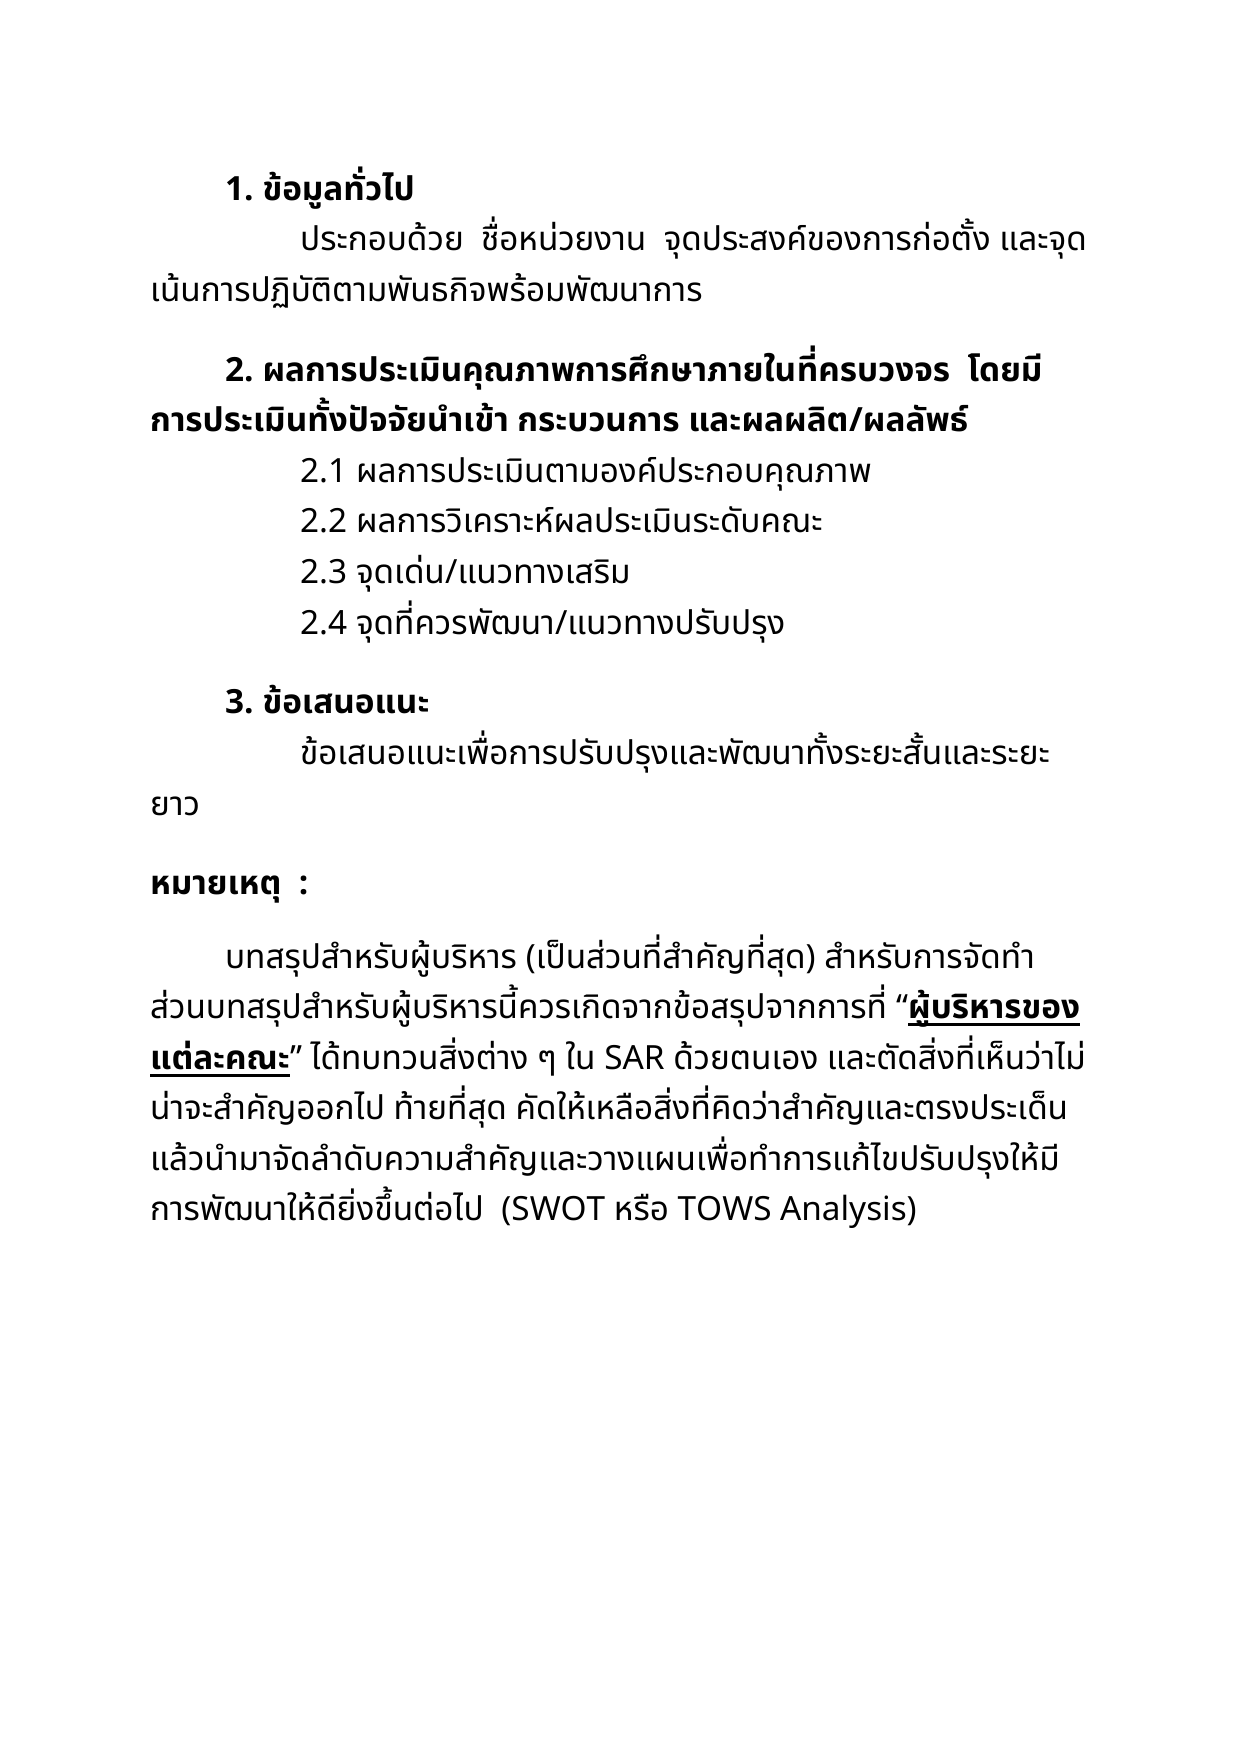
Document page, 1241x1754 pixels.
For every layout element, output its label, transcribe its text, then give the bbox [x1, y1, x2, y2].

text 3. ข้อเสนอแนะ ข้อเสนอแนะเพื่อการปรับปรุงและพัฒนาทั้งระยะสั้นและระยะยาว [150, 678, 1090, 830]
text บทสรุปสำหรับผู้บริหาร (เป็นส่วนที่สำคัญที่สุด) สำหรับการจัดทำส่วนบทสรุปสำหรับผู้บริหารนี้ควรเกิดจากข้อสรุปจากการที่ “ผู้บริหารของแต่ละคณะ” ได้ทบทวนสิ่งต่าง ๆ ใน SAR ด้วยตนเอง และตัดสิ่งที่เห็นว่าไม่น่าจะสำคัญออกไป ท้ายที่สุด คัดให้เหลือสิ่งที่คิดว่าสำคัญและตรงประเด็น แล้วนำมาจัดลำดับความสำคัญและวางแผนเพื่อทำการแก้ไขปรับปรุงให้มีการพัฒนาให้ดียิ่งขึ้นต่อไป (SWOT หรือ TOWS Analysis) [150, 932, 1090, 1236]
text 2. ผลการประเมินคุณภาพการศึกษาภายในที่ครบวงจร โดยมีการประเมินทั้งปัจจัยนำเข้า กระบวนการ และผลผลิต/ผลลัพธ์ 2.1 ผลการประเมินตามองค์ประกอบคุณภาพ 2.2 ผลการวิเคราะห์ผลประเมินระดับคณะ [150, 345, 1090, 548]
text 2.3 จุดเด่น/แนวทางเสริม 2.4 จุดที่ควรพัฒนา/แนวทางปรับปรุง [150, 548, 1090, 649]
text หมายเหตุ : [150, 859, 1090, 910]
text 1. ข้อมูลทั่วไป ประกอบด้วย ชื่อหน่วยงาน จุดประสงค์ของการก่อตั้ง และจุดเน้นการปฏิบัติตามพันธกิจพร้อมพัฒนาการ [150, 164, 1090, 316]
